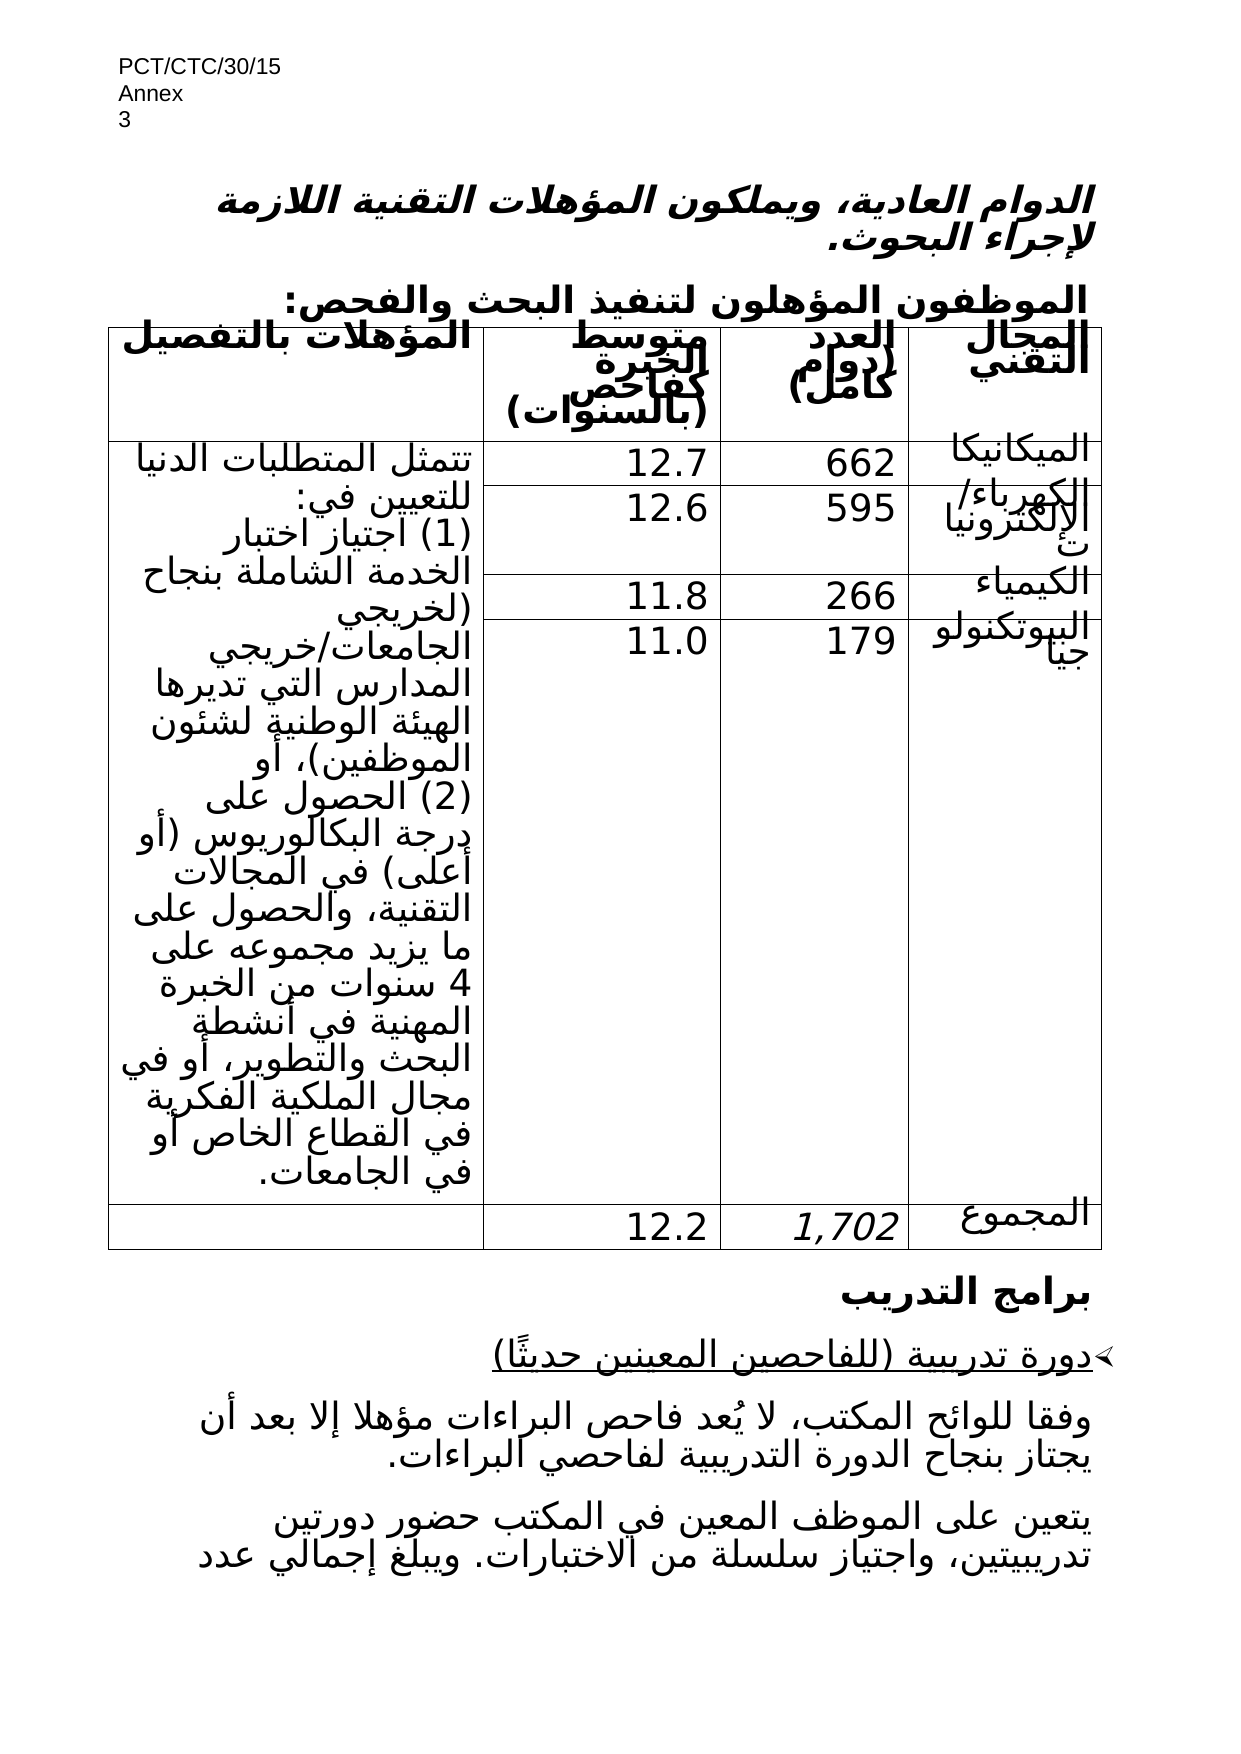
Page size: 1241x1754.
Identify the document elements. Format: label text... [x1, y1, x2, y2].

table_cell 12.6 [484, 486, 720, 574]
table_cell 179 [721, 620, 908, 1204]
table_cell تتمثل المتطلبات الدنيا للتعيين في: (1) اجتياز اختبار الخدمة الشاملة بنجاح (لخريجي الجامعات/خريجي المدارس التي تديرها الهيئة الوطنية لشئون الموظفين)، أو (2) الحصول على درجة البكالوريوس (أو أعلى) في المجالات التقنية، والحصول على ما يزيد مجموعه على 4 سنوات من الخبرة المهنية في أنشطة البحث والتطوير، أو في مجال الملكية الفكرية في القطاع الخاص أو في الجامعات. [109, 442, 483, 1204]
table_cell الميكانيكا [909, 442, 1101, 485]
table_header المؤهلات بالتفصيل [109, 328, 483, 441]
table_cell 595 [721, 486, 908, 574]
table_cell الكهرباء/الإلكترونيات [909, 486, 1101, 574]
table_cell 266 [721, 575, 908, 618]
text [118, 1500, 1092, 1575]
table_cell 12.2 [484, 1205, 720, 1249]
text الموظفون المؤهلون لتنفيذ البحث والفحص: [118, 283, 1089, 321]
table_cell 11.8 [484, 575, 720, 618]
table_header المجال التقني [909, 328, 1101, 441]
text وفقا للوائح المكتب، لا يُعد فاحص البراءات مؤهلا إلا بعد أن يجتاز بنجاح الدورة التدريبية لفاحصي البراءات. [118, 1400, 1092, 1475]
table_cell 11.0 [484, 620, 720, 1204]
table_cell المجموع [909, 1205, 1101, 1249]
table_cell 1,702 [721, 1205, 908, 1249]
table_cell 662 [721, 442, 908, 485]
table_cell البيوتكنولوجيا [909, 620, 1101, 1204]
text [118, 183, 1092, 258]
table_header متوسط الخبرة كفاحص (بالسنوات) [484, 328, 720, 441]
table_cell الكيمياء [909, 575, 1101, 618]
list دورة تدريبية (للفاحصين المعينين حديثًا) [118, 1337, 1093, 1375]
text برامج التدريب [118, 1275, 1092, 1312]
table_cell [109, 1205, 483, 1249]
table_header العدد (دوام كامل) [721, 328, 908, 441]
table_cell 12.7 [484, 442, 720, 485]
